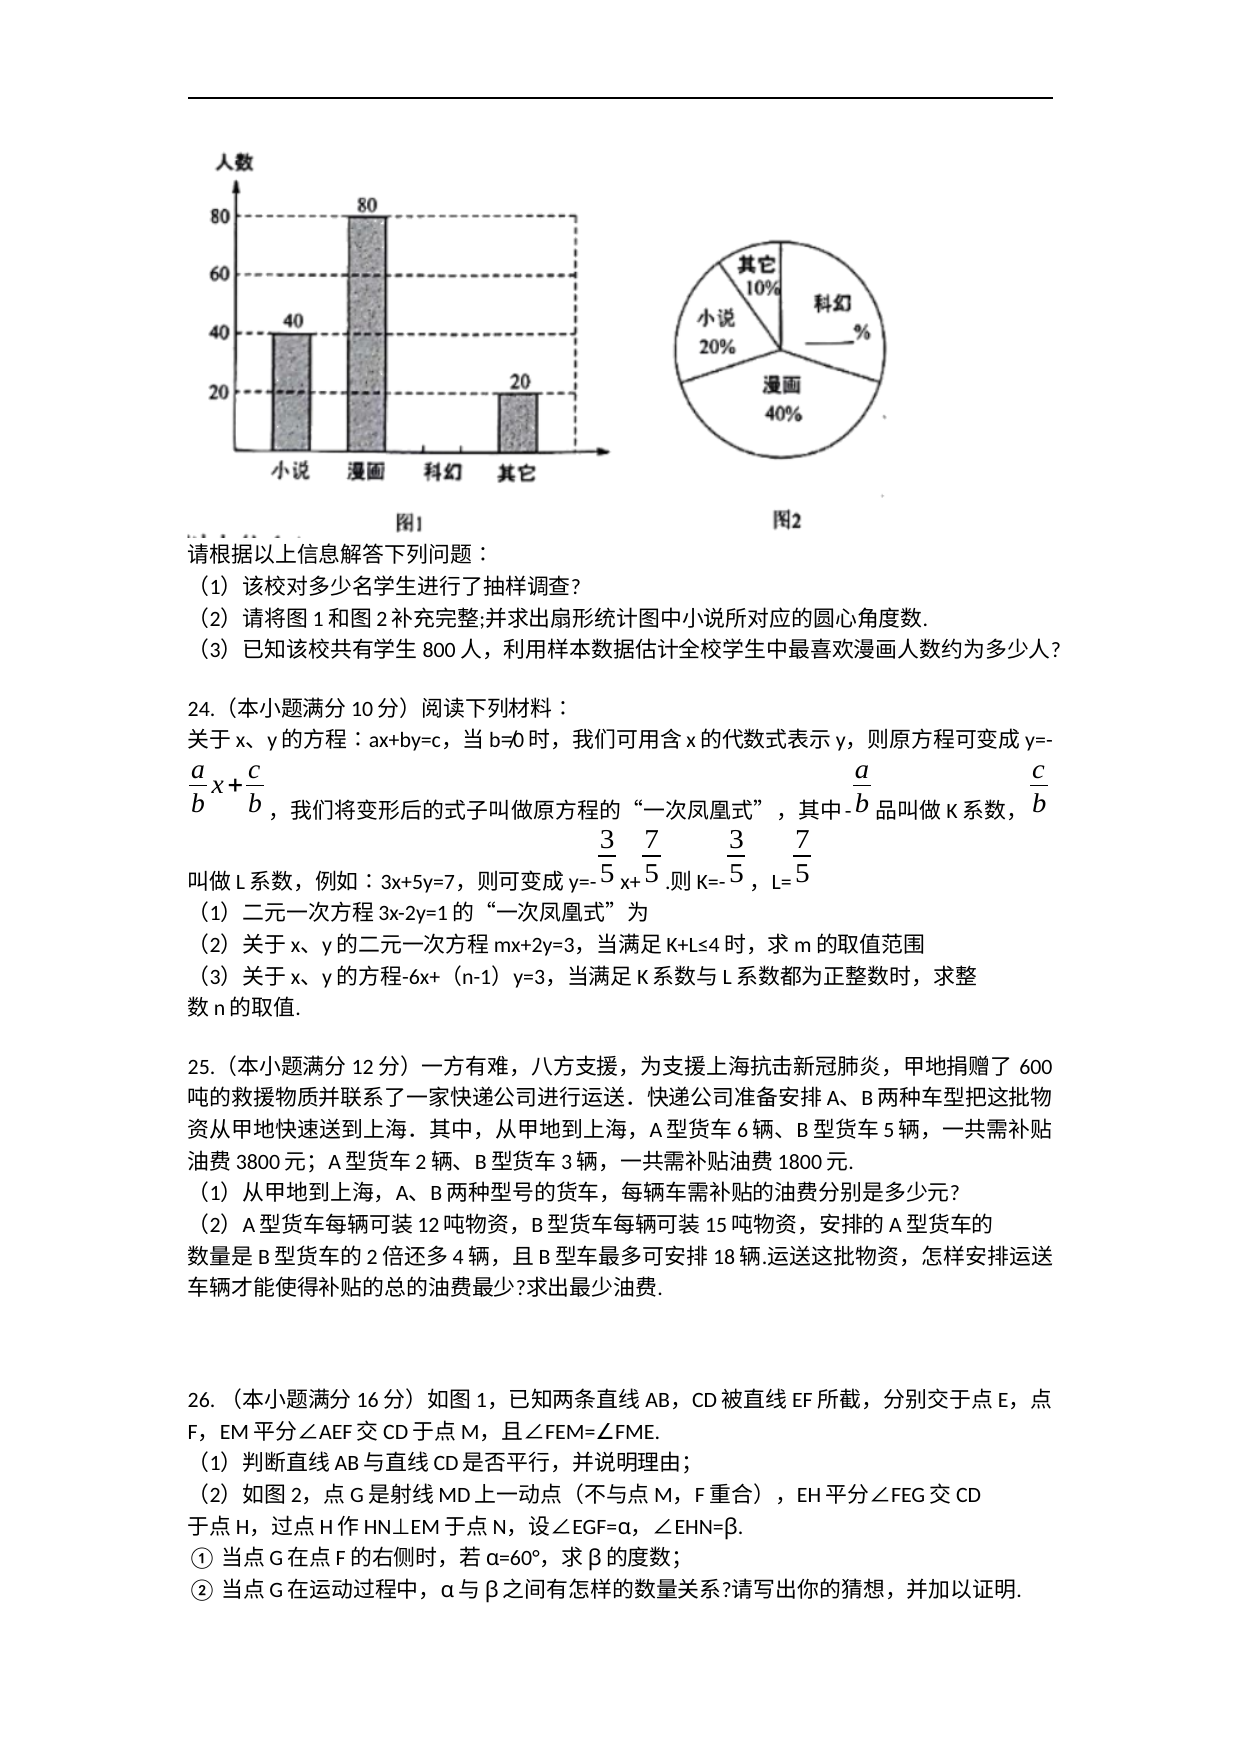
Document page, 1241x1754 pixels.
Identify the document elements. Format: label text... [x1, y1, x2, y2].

picture [187, 150, 893, 538]
text 请根据以上信息解答下列问题∶ [187, 537, 1053, 569]
text 数n的取值. [187, 990, 1053, 1022]
text （1）该校对多少名学生进行了抽样调查? [187, 569, 1053, 601]
text （2）请将图1和图2补充完整;并求出扇形统计图中小说所对应的圆心角度数. [187, 601, 1053, 632]
text （1）判断直线AB与直线CD是否平行，并说明理由； [187, 1445, 1053, 1477]
text （3）关于x、y的方程-6x+（n-1）y=3，当满足K系数与L系数都为正整数时，求整 [187, 959, 1053, 990]
text （1）二元一次方程3x-2y=1的“一次凤凰式”为 [187, 895, 1053, 927]
text （1）从甲地到上海，A、B两种型号的货车，每辆车需补贴的油费分别是多少元? [187, 1175, 1053, 1207]
text 关于x、y的方程∶ax+by=c，当b≠0时，我们可用含x的代数式表示y，则原方程可变成y=-，我们将变形后的式子叫做原方程的“一次凤凰式”，其中-品叫做K系数，叫做L系数，例如∶3x+5y=7，则可变成y=-x+.则K=-，L= [187, 722, 1053, 895]
text ②当点G在运动过程中，α与β之间有怎样的数量关系?请写出你的猜想，并加以证明. [187, 1572, 1053, 1604]
text （2）如图2，点G是射线MD上一动点（不与点M，F重合），EH平分∠FEG交CD [187, 1477, 1053, 1509]
text 24.（本小题满分10分）阅读下列材料∶ [187, 691, 1053, 722]
text （2）关于x、y的二元一次方程mx+2y=3，当满足K+L≤4时，求m的取值范围 [187, 927, 1053, 959]
text 于点H，过点H作HN⊥EM于点N，设∠EGF=α，∠EHN=β. [187, 1509, 1053, 1540]
text （2）A型货车每辆可装12吨物资，B型货车每辆可装15吨物资，安排的A型货车的 [187, 1207, 1053, 1239]
text 25.（本小题满分12分）一方有难，八方支援，为支援上海抗击新冠肺炎，甲地捐赠了600吨的救援物质并联系了一家快递公司进行运送．快递公司准备安排A、B两种车型把这批物资从甲地快速送到上海．其中，从甲地到上海，A型货车6辆、B型货车5辆，一共需补贴油费3800元；A型货车2辆、B型货车3辆，一共需补贴油费1800元. [187, 1049, 1053, 1175]
list （本小题满分16分）如图1，已知两条直线AB，CD被直线EF所截，分别交于点E，点F，EM平分∠AEF交CD于点M，且∠FEM=∠FME. [187, 1382, 1053, 1445]
text ①当点G在点F的右侧时，若α=60°，求β的度数； [187, 1540, 1053, 1572]
text （3）已知该校共有学生 800人，利用样本数据估计全校学生中最喜欢漫画人数约为多少人? [187, 632, 1053, 664]
text 数量是B型货车的2倍还多4辆，且B型车最多可安排18辆.运送这批物资，怎样安排运送车辆才能使得补贴的总的油费最少?求出最少油费. [187, 1239, 1053, 1302]
